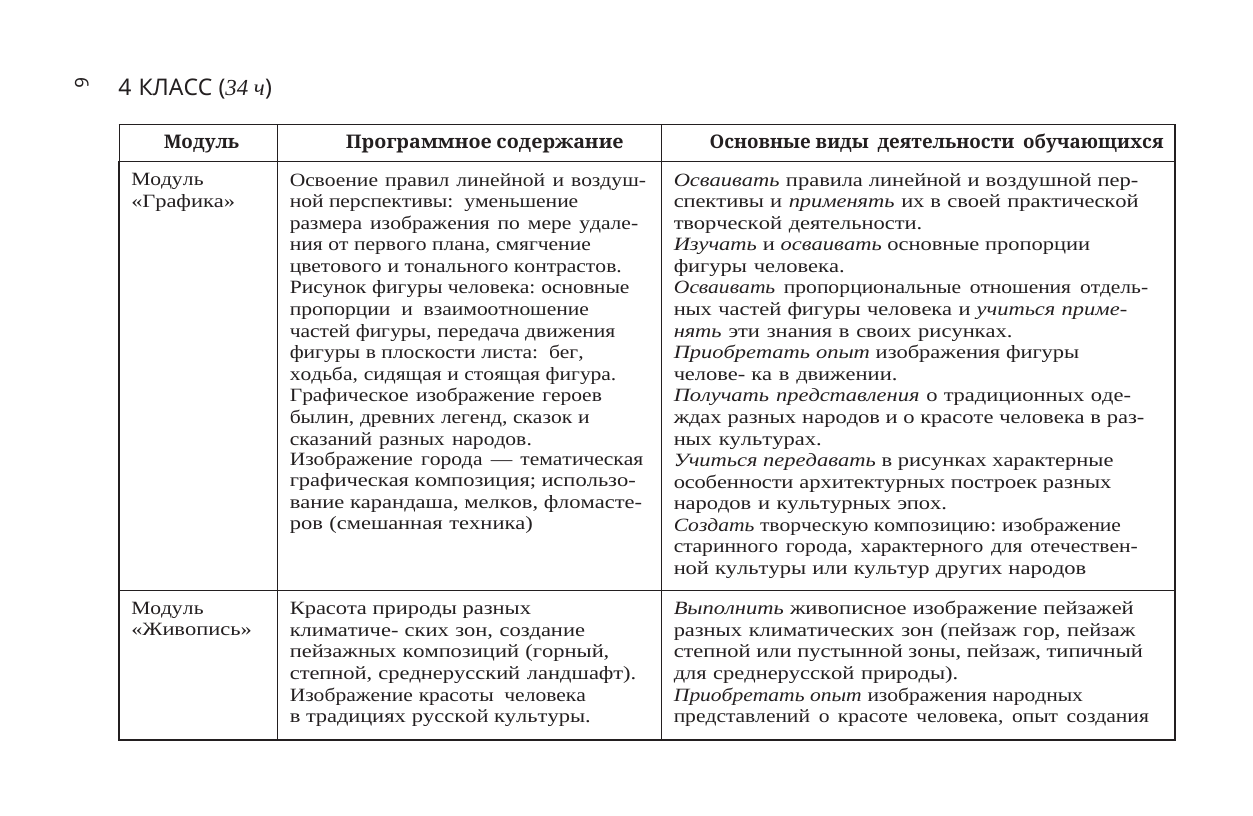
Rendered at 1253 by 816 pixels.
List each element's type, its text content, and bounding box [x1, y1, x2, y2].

table_header Основные виды деятельности обучающихся [662, 125, 1174, 161]
table_header Модуль [120, 125, 277, 161]
table_cell Модуль «Графика» [120, 162, 277, 589]
table_cell Красота природы разных климатиче- ских зон, создание пейзажных композиций (горный, степной, среднерусский ландшафт). Изображение красоты человека в традициях русской культуры. [278, 591, 661, 739]
table_cell Выполнить живописное изображение пейзажей разных климатических зон (пейзаж гор, пейзаж степной или пустынной зоны, пейзаж, типичный для среднерусской природы). Приобретать опыт изображения народных представлений о красоте человека, опыт создания [662, 591, 1174, 739]
table_header Программное содержание [278, 125, 661, 161]
table_cell Модуль «Живопись» [120, 591, 277, 739]
table_cell Освоение правил линейной и воздуш- ной перспективы: уменьшение размера изображения по мере удале- ния от первого плана, смягчение цветового и тонального контрастов. Рисунок фигуры человека: основные пропорции и взаимоотношение частей фигуры, передача движения фигуры в плоскости листа: бег, ходьба, сидящая и стоящая фигура. Графическое изображение героев былин, древних легенд, сказок и сказаний разных народов. Изображение города — тематическая графическая композиция; использо- вание карандаша, мелков, фломасте- ров (смешанная техника) [278, 162, 661, 589]
list КЛАСС (34 ч) [118, 71, 1187, 102]
table_cell Осваивать правила линейной и воздушной пер- спективы и применять их в своей практической творческой деятельности. Изучать и осваивать основные пропорции фигуры человека. Осваивать пропорциональные отношения отдель- ных частей фигуры человека и учиться приме- нять эти знания в своих рисунках. Приобретать опыт изображения фигуры челове- ка в движении. Получать представления о традиционных оде- ждах разных народов и о красоте человека в раз- ных культурах. Учиться передавать в рисунках характерные особенности архитектурных построек разных народов и культурных эпох. Создать творческую композицию: изображение старинного города, характерного для отечествен- ной культуры или культур других народов [662, 162, 1174, 589]
